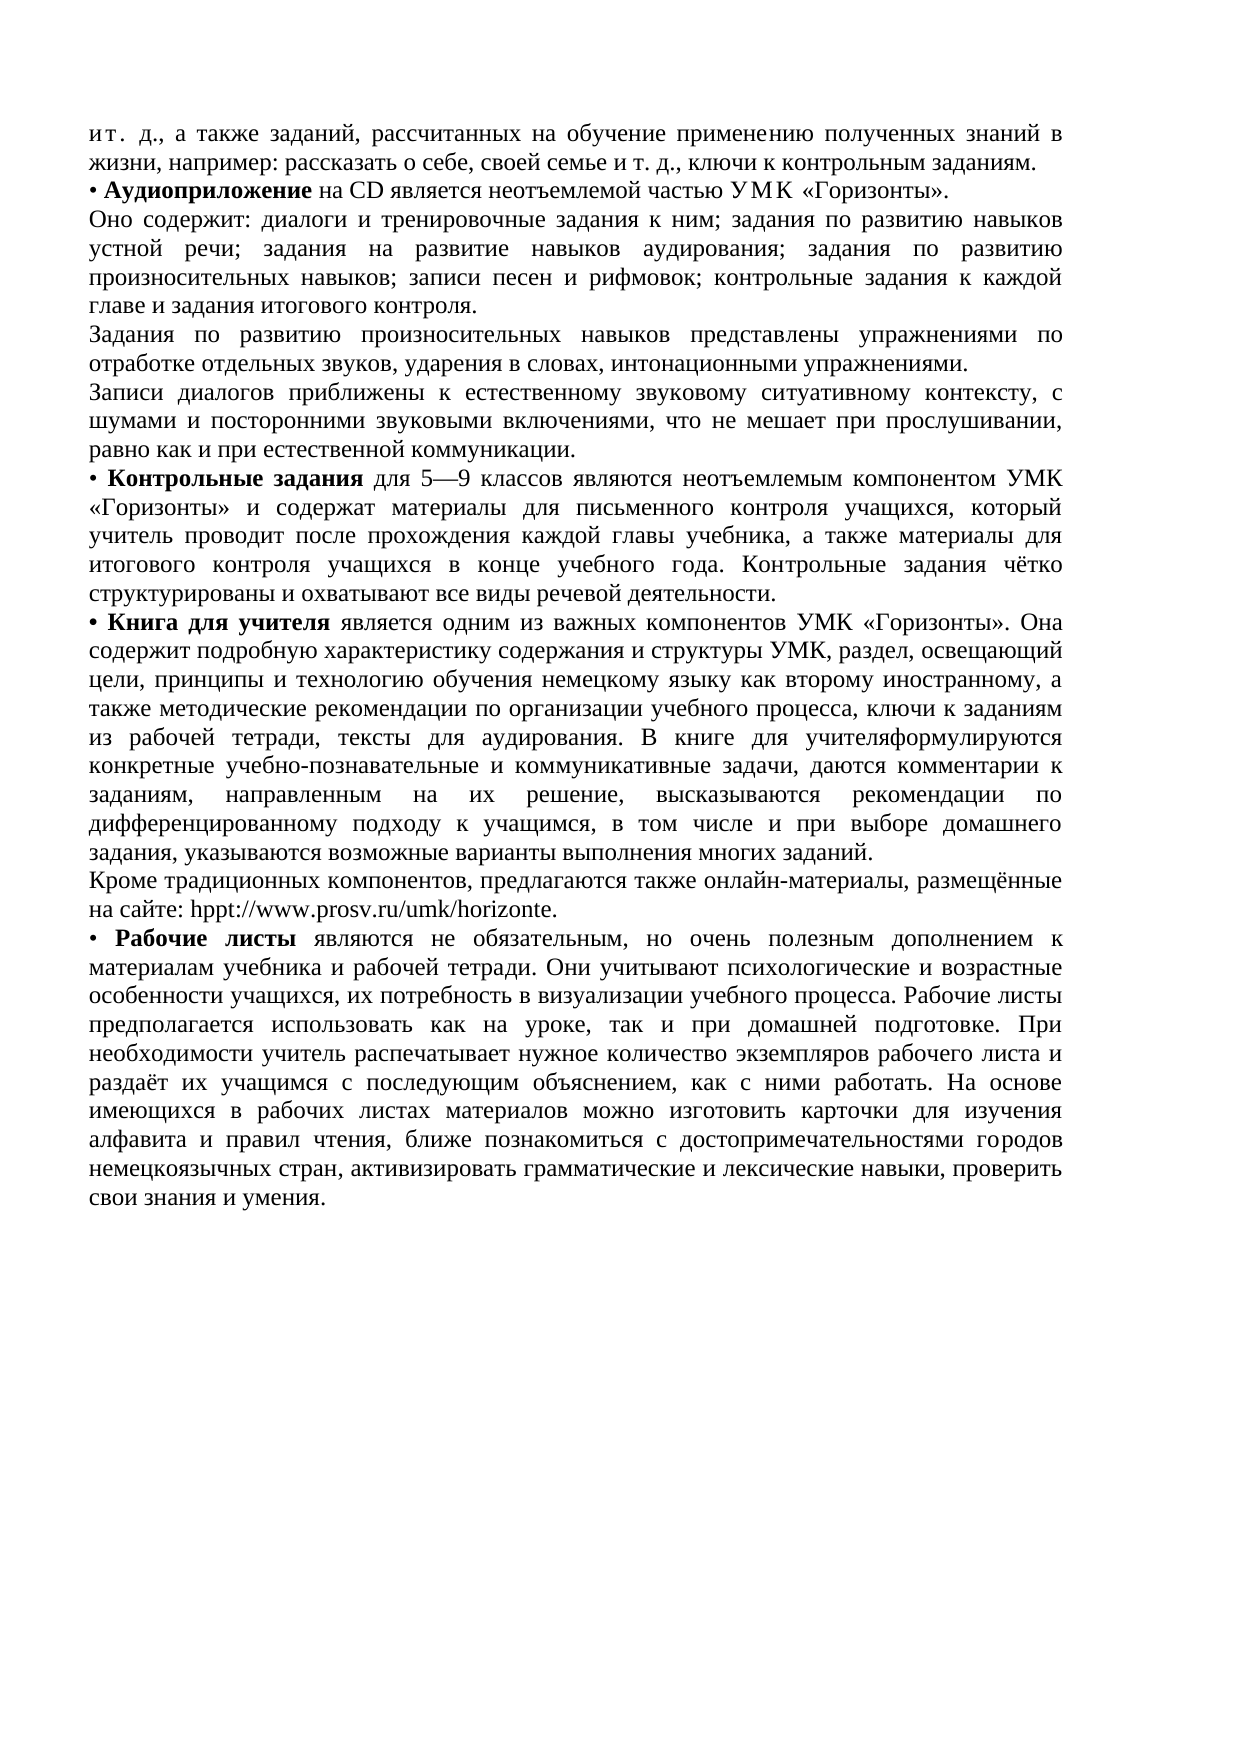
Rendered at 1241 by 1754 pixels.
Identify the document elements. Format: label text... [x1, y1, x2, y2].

text Кроме традиционных компонентов, предлагаются также онлайн-материалы, размещённые на сайте: hppt://www.prosv.ru/umk/horizonte. [89, 866, 1063, 923]
text • Рабочие листы являются не обязательным, но очень полезным дополнением к материалам учебника и рабочей тетради. Они учитывают психологические и возрастные особенности учащихся, их потребность в визуализации учебного процесса. Рабочие листы предполагается использовать как на уроке, так и при домашней подготовке. При необходимости учитель распечатывает нужное количество экземпляров рабочего листа и раздаёт их учащимся с последующим объяснением, как с ними работать. На основе имеющихся в рабочих листах материалов можно изготовить карточки для изучения алфавита и правил чтения, ближе познакомиться с достопримечательностями городов немецкоязычных стран, активизировать грамматические и лексические навыки, проверить свои знания и умения. [89, 923, 1063, 1211]
text Оно содержит: диалоги и тренировочные задания к ним; задания по развитию навыков устной речи; задания на развитие навыков аудирования; задания по развитию произносительных навыков; записи песен и рифмовок; контрольные задания к каждой главе и задания итогового контроля. [89, 204, 1063, 319]
text Записи диалогов приближены к естественному звуковому ситуативному контексту, с шумами и посторонними звуковыми включениями, что не мешает при прослушивании, равно как и при естественной коммуникации. [89, 377, 1063, 463]
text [89, 118, 1063, 176]
text • Книга для учителя является одним из важных компонентов УМК «Горизонты». Она содержит подробную характеристику содержания и структуры УМК, раздел, освещающий цели, принципы и технологию обучения немецкому языку как второму иностранному, а также методические рекомендации по организации учебного процесса, ключи к заданиям из рабочей тетради, тексты для аудирования. В книге для учителяформулируются конкретные учебно-познавательные и коммуникативные задачи, даются комментарии к заданиям, направленным на их решение, высказываются рекомендации по дифференцированному подходу к учащимся, в том числе и при выборе домашнего задания, указываются возможные варианты выполнения многих заданий. [89, 607, 1063, 866]
text Задания по развитию произносительных навыков представлены упражнениями по отработке отдельных звуков, ударения в словах, интонационными упражнениями. [89, 319, 1063, 377]
text • Аудиоприложение на CD является неотъемлемой частью УМК «Горизонты». [89, 176, 1063, 204]
text • Контрольные задания для 5—9 классов являются неотъемлемым компонентом УМК «Горизонты» и содержат материалы для письменного контроля учащихся, который учитель проводит после прохождения каждой главы учебника, а также материалы для итогового контроля учащихся в конце учебного года. Контрольные задания чётко структурированы и охватывают все виды речевой деятельности. [89, 463, 1063, 607]
